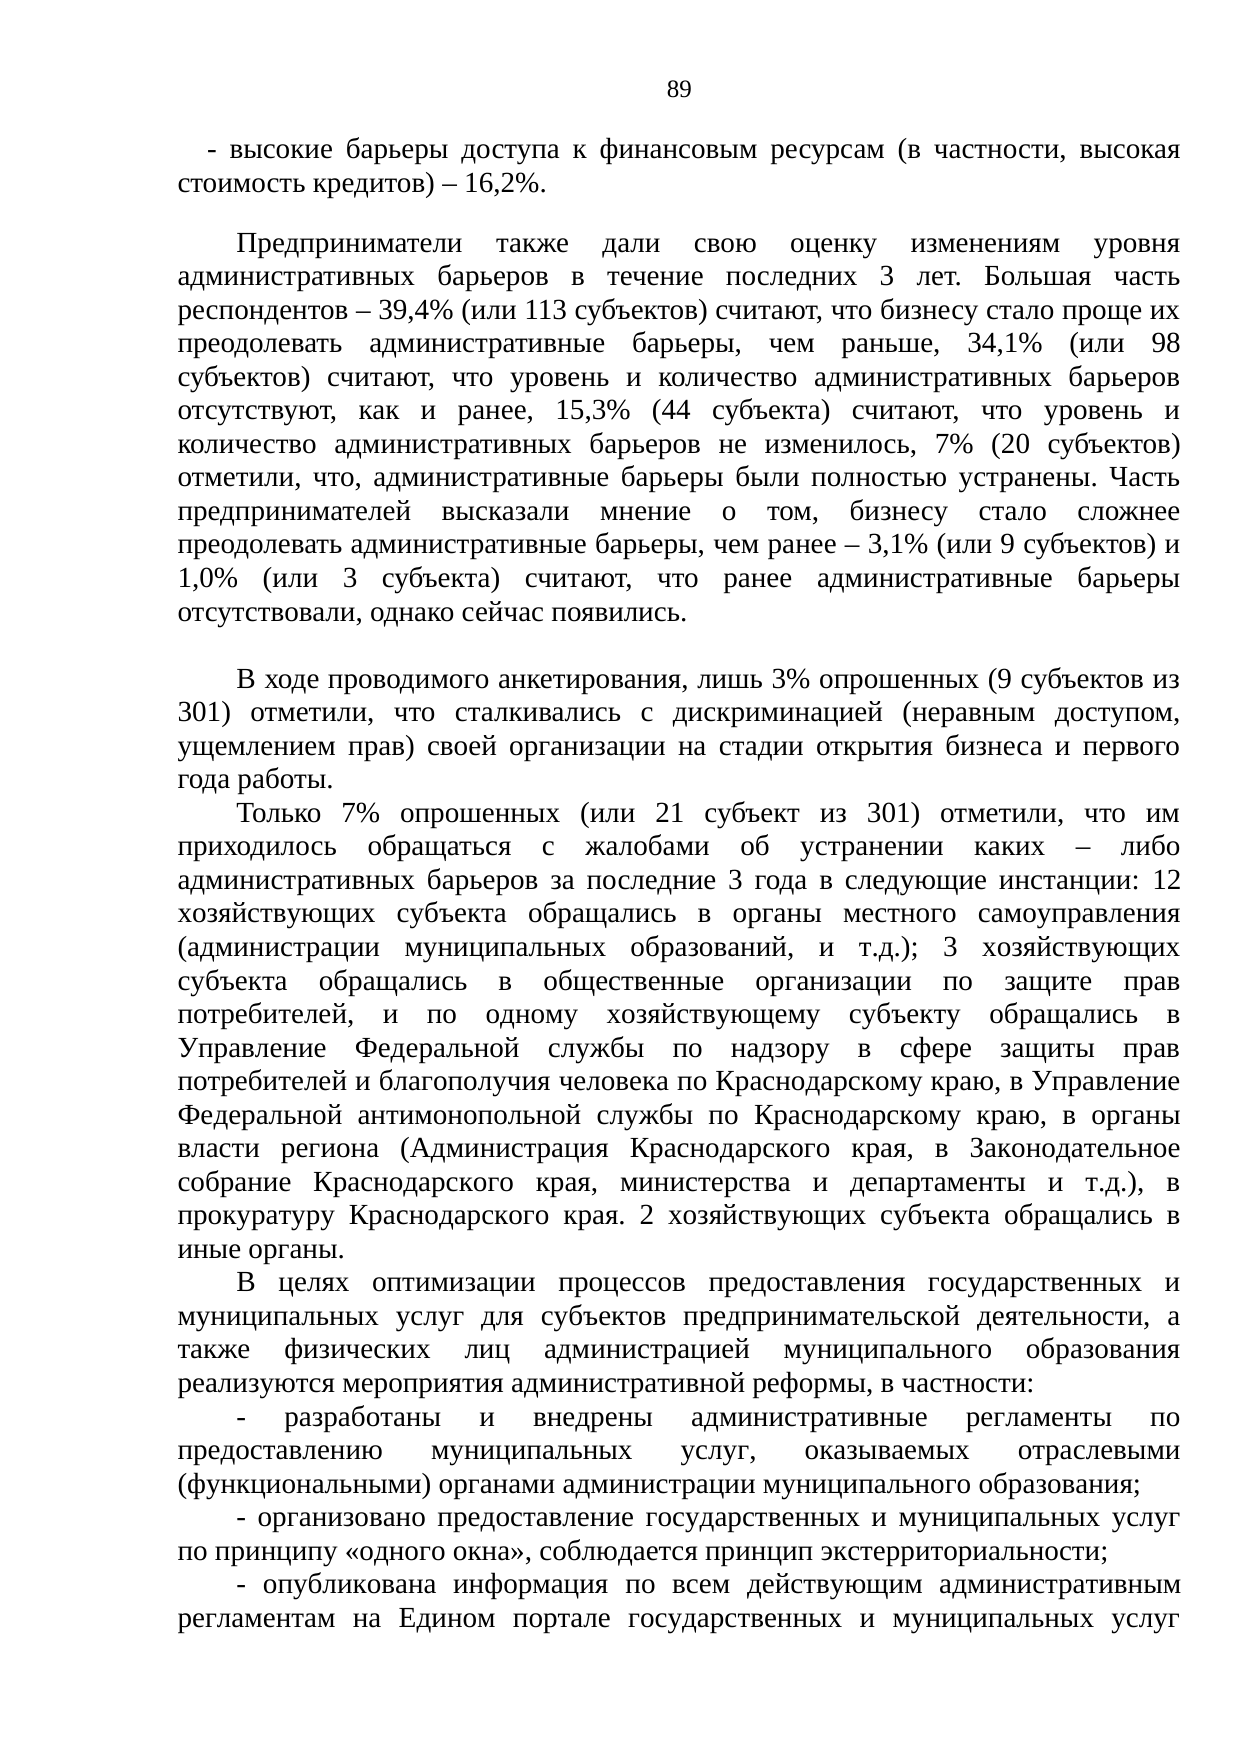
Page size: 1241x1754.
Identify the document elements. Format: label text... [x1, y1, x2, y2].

text Только 7% опрошенных (или 21 субъект из 301) отметили, что им приходилось обращаться с жалобами об устранении каких – либо административных барьеров за последние 3 года в следующие инстанции: 12 хозяйствующих субъекта обращались в органы местного самоуправления (администрации муниципальных образований, и т.д.); 3 хозяйствующих субъекта обращались в общественные организации по защите прав потребителей, и по одному хозяйствующему субъекту обращались в Управление Федеральной службы по надзору в сфере защиты прав потребителей и благополучия человека по Краснодарскому краю, в Управление Федеральной антимонопольной службы по Краснодарскому краю, в органы власти региона (Администрация Краснодарского края, в Законодательное собрание Краснодарского края, министерства и департаменты и т.д.), в прокуратуру Краснодарского края. 2 хозяйствующих субъекта обращались в иные органы. [177, 795, 1181, 1264]
text - организовано предоставление государственных и муниципальных услуг по принципу «одного окна», соблюдается принцип экстерриториальности; [177, 1499, 1181, 1566]
text В ходе проводимого анкетирования, лишь 3% опрошенных (9 субъектов из 301) отметили, что сталкивались с дискриминацией (неравным доступом, ущемлением прав) своей организации на стадии открытия бизнеса и первого года работы. [177, 661, 1181, 795]
text - разработаны и внедрены административные регламенты по предоставлению муниципальных услуг, оказываемых отраслевыми (функциональными) органами администрации муниципального образования; [177, 1399, 1181, 1499]
text - высокие барьеры доступа к финансовым ресурсам (в частности, высокая стоимость кредитов) – 16,2%. [177, 131, 1181, 198]
text Предприниматели также дали свою оценку изменениям уровня административных барьеров в течение последних 3 лет. Большая часть респондентов – 39,4% (или 113 субъектов) считают, что бизнесу стало проще их преодолевать административные барьеры, чем раньше, 34,1% (или 98 субъектов) считают, что уровень и количество административных барьеров отсутствуют, как и ранее, 15,3% (44 субъекта) считают, что уровень и количество административных барьеров не изменилось, 7% (20 субъектов) отметили, что, административные барьеры были полностью устранены. Часть предпринимателей высказали мнение о том, бизнесу стало сложнее преодолевать административные барьеры, чем ранее – 3,1% (или 9 субъектов) и 1,0% (или 3 субъекта) считают, что ранее административные барьеры отсутствовали, однако сейчас появились. [177, 225, 1181, 627]
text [177, 1566, 1181, 1633]
text В целях оптимизации процессов предоставления государственных и муниципальных услуг для субъектов предпринимательской деятельности, а также физических лиц администрацией муниципального образования реализуются мероприятия административной реформы, в частности: [177, 1264, 1181, 1399]
